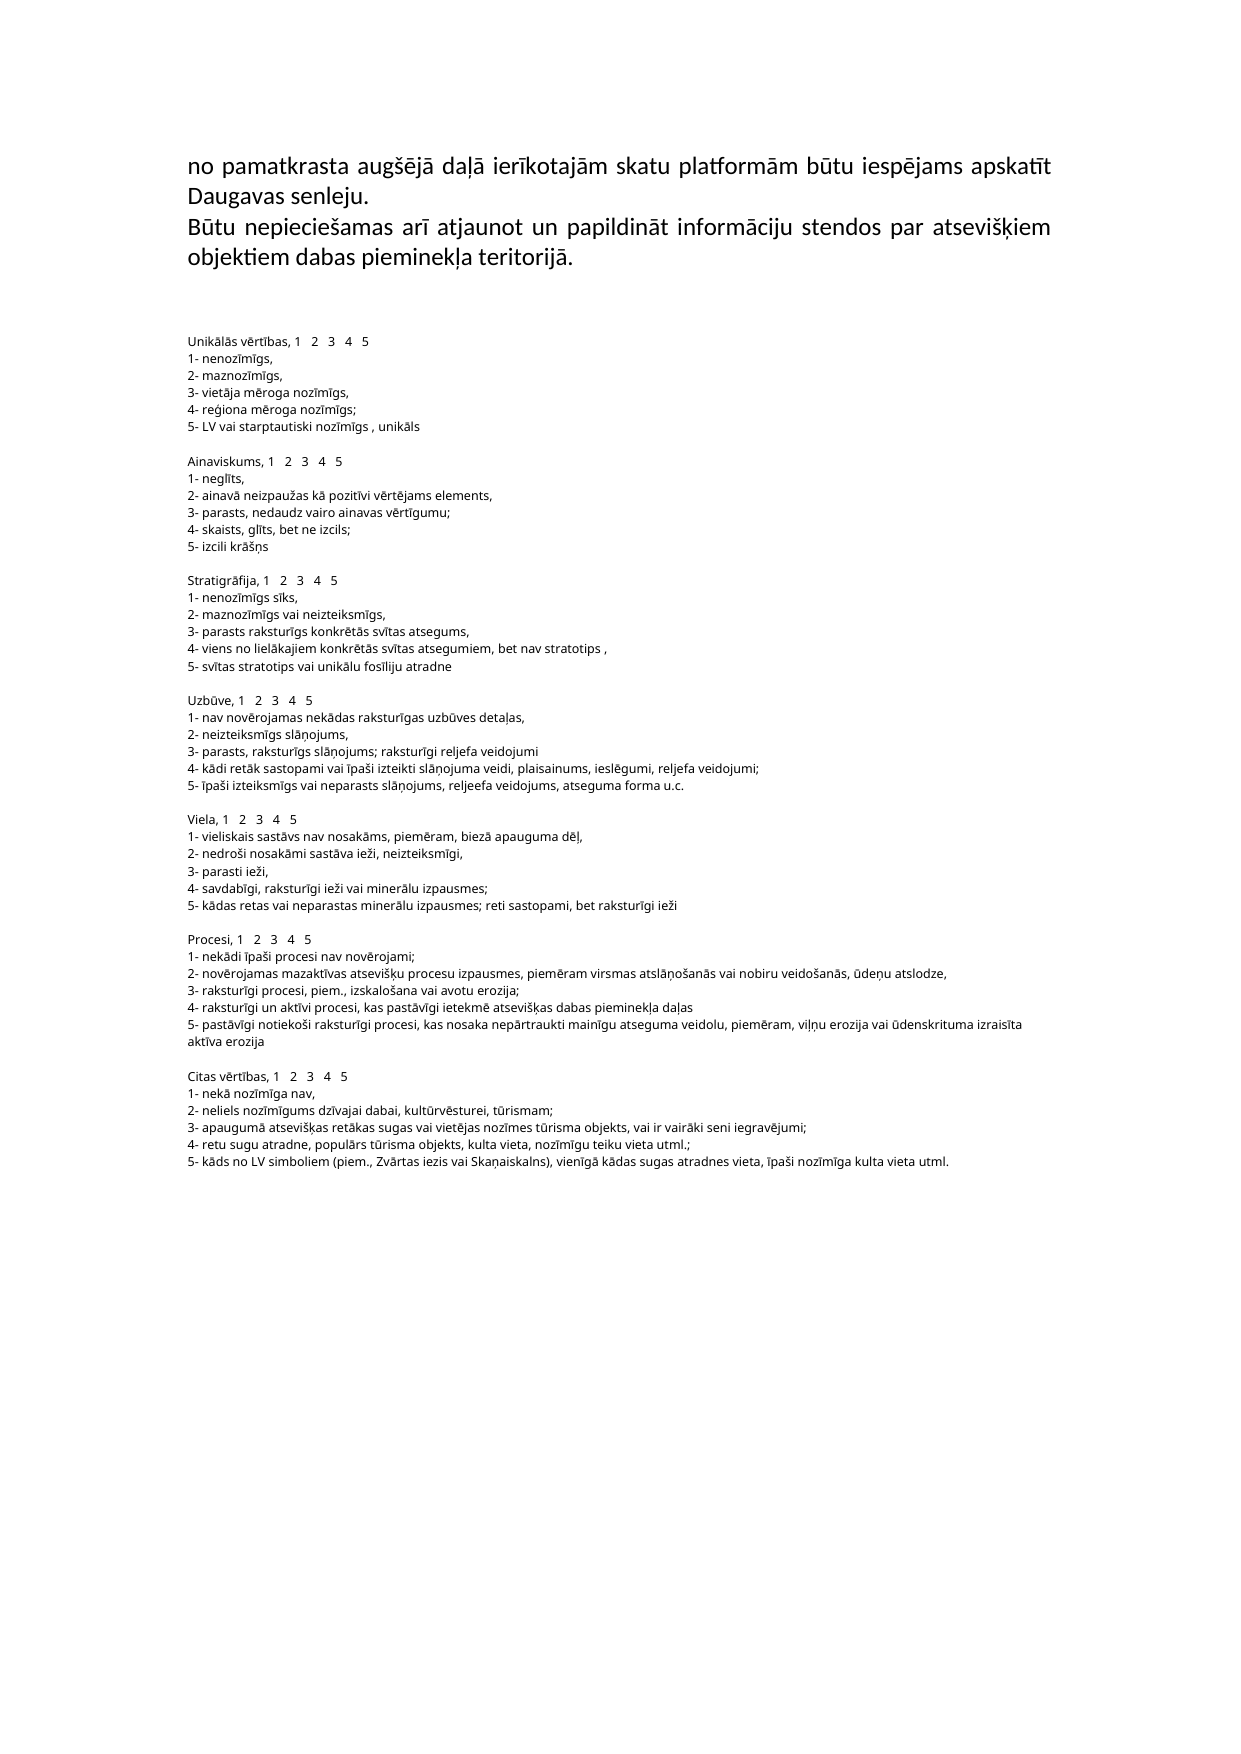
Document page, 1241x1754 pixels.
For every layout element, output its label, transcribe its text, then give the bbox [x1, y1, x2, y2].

text Būtu nepieciešamas arī atjaunot un papildināt informāciju stendos par atsevišķiem objektiem dabas pieminekļa teritorijā. [187, 211, 1053, 272]
text Unikālās vērtības, 1 2 3 4 5 1- nenozīmīgs, 2- maznozīmīgs, 3- vietāja mēroga nozīmīgs, 4- reģiona mēroga nozīmīgs; 5- LV vai starptautiski nozīmīgs , unikāls Ainaviskums, 1 2 3 4 5 1- neglīts, 2- ainavā neizpaužas kā pozitīvi vērtējams elements, 3- parasts, nedaudz vairo ainavas vērtīgumu; 4- skaists, glīts, bet ne izcils; 5- izcili krāšņs Stratigrāfija, 1 2 3 4 5 1- nenozīmīgs sīks, 2- maznozīmīgs vai neizteiksmīgs, 3- parasts raksturīgs konkrētās svītas atsegums, 4- viens no lielākajiem konkrētās svītas atsegumiem, bet nav stratotips , 5- svītas stratotips vai unikālu fosīliju atradne Uzbūve, 1 2 3 4 5 1- nav novērojamas nekādas raksturīgas uzbūves detaļas, 2- neizteiksmīgs slāņojums, 3- parasts, raksturīgs slāņojums; raksturīgi reljefa veidojumi 4- kādi retāk sastopami vai īpaši izteikti slāņojuma veidi, plaisainums, ieslēgumi, reljefa veidojumi; 5- īpaši izteiksmīgs vai neparasts slāņojums, reljeefa veidojums, atseguma forma u.c. Viela, 1 2 3 4 5 1- vieliskais sastāvs nav nosakāms, piemēram, biezā apauguma dēļ, 2- nedroši nosakāmi sastāva ieži, neizteiksmīgi, 3- parasti ieži, 4- savdabīgi, raksturīgi ieži vai minerālu izpausmes; 5- kādas retas vai neparastas minerālu izpausmes; reti sastopami, bet raksturīgi ieži Procesi, 1 2 3 4 5 1- nekādi īpaši procesi nav novērojami; 2- novērojamas mazaktīvas atsevišķu procesu izpausmes, piemēram virsmas atslāņošanās vai nobiru veidošanās, ūdeņu atslodze, 3- raksturīgi procesi, piem., izskalošana vai avotu erozija; 4- raksturīgi un aktīvi procesi, kas pastāvīgi ietekmē atsevišķas dabas pieminekļa daļas 5- pastāvīgi notiekoši raksturīgi procesi, kas nosaka nepārtraukti mainīgu atseguma veidolu, piemēram, viļņu erozija vai ūdenskrituma izraisīta aktīva erozija Citas vērtības, 1 2 3 4 5 1- nekā nozīmīga nav, 2- neliels nozīmīgums dzīvajai dabai, kultūrvēsturei, tūrismam; 3- apaugumā atsevišķas retākas sugas vai vietējas nozīmes tūrisma objekts, vai ir vairāki seni iegravējumi; 4- retu sugu atradne, populārs tūrisma objekts, kulta vieta, nozīmīgu teiku vieta utml.; 5- kāds no LV simboliem (piem., Zvārtas iezis vai Skaņaiskalns), vienīgā kādas sugas atradnes vieta, īpaši nozīmīga kulta vieta utml. [187, 333, 1053, 1170]
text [187, 150, 1053, 211]
